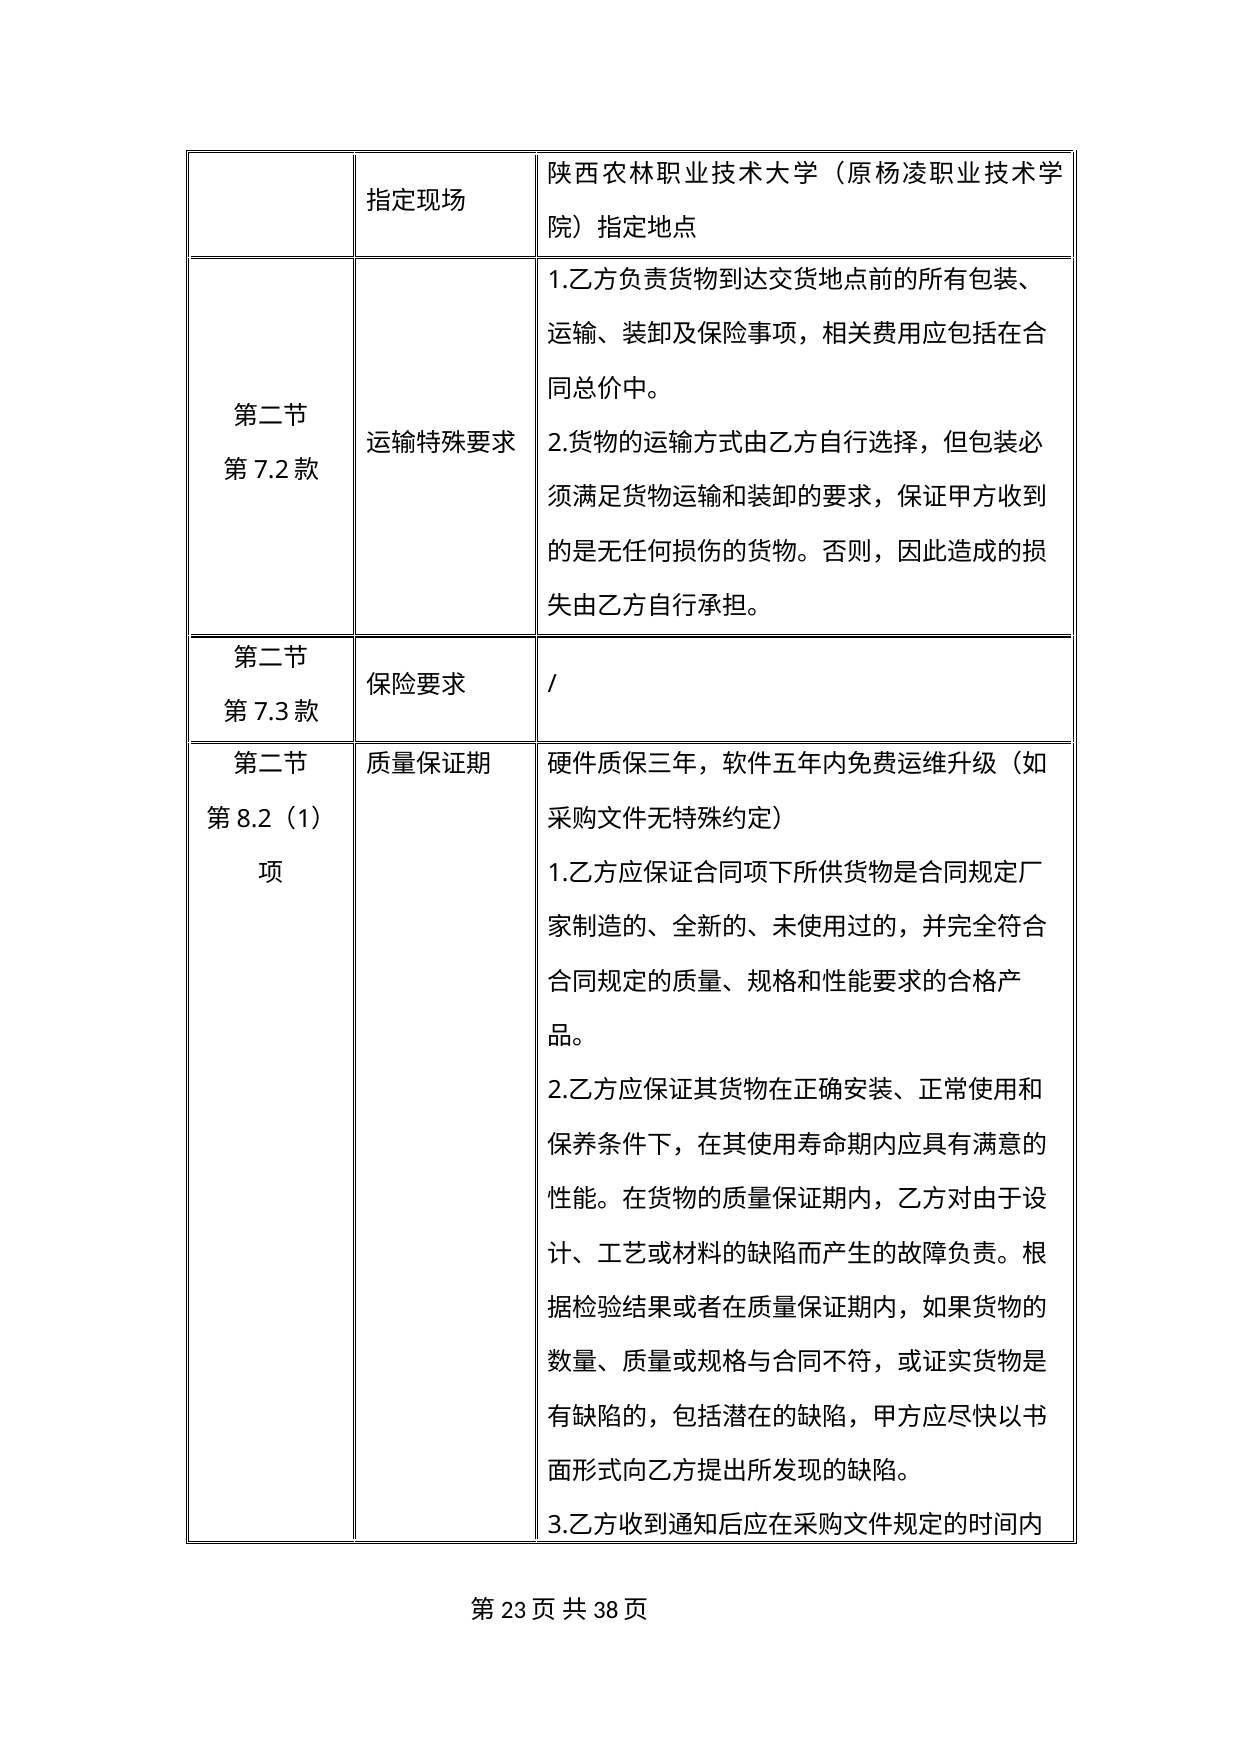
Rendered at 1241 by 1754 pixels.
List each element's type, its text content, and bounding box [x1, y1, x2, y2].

table_cell 陕西农林职业技术大学（原杨凌职业技术学院）指定地点 [536, 150, 1075, 256]
table_cell 第二节 第7.2款 [188, 256, 355, 634]
table_cell 质量保证期 [355, 744, 536, 1541]
table_cell 第二节 第8.2（1）项 [189, 741, 355, 1541]
table_cell 第二节 第7.3款 [188, 634, 355, 741]
table_cell 运输特殊要求 [356, 259, 535, 634]
table_cell 1.乙方负责货物到达交货地点前的所有包装、运输、装卸及保险事项，相关费用应包括在合同总价中。 2.货物的运输方式由乙方自行选择，但包装必须满足货物运输和装卸的要求，保证甲方收到的是无任何损伤的货物。否则，因此造成的损失由乙方自行承担。 [536, 256, 1075, 634]
table_cell 第二节 第7.1款 [188, 151, 355, 256]
table_cell 保险要求 [356, 638, 535, 741]
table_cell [536, 741, 1073, 1541]
table_cell 指定现场 [355, 153, 536, 256]
table_cell / [536, 634, 1075, 741]
